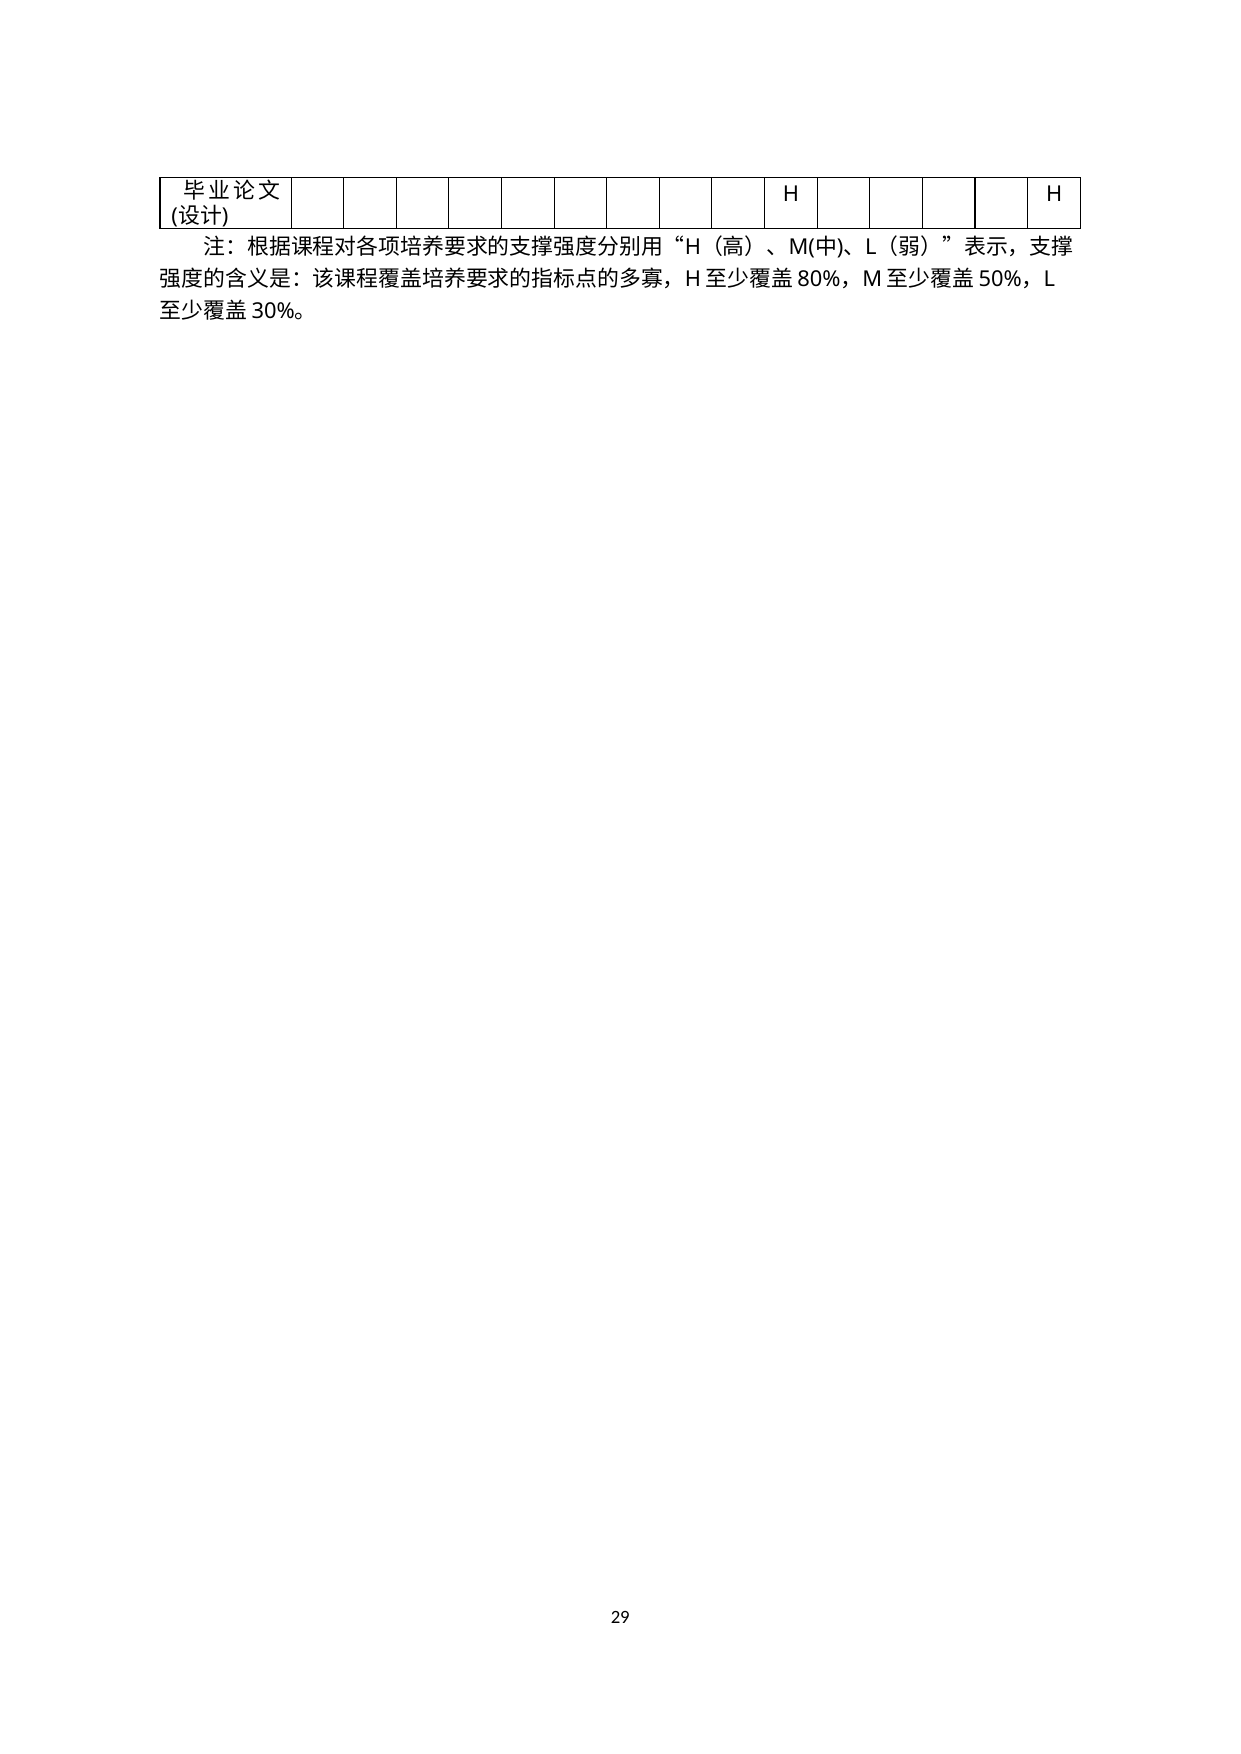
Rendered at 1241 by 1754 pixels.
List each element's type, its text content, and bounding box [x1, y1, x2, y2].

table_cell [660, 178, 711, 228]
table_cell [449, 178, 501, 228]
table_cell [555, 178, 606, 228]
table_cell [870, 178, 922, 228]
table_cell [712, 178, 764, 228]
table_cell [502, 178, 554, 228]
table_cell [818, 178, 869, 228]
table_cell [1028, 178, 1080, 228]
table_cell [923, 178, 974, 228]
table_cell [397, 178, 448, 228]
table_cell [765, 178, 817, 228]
text 注：根据课程对各项培养要求的支撑强度分别用“H（高）、M(中)、L（弱）”表示，支撑强度的含义是：该课程覆盖培养要求的指标点的多寡，H至少覆盖80%，M至少覆盖50%，L至少覆盖30%。 [159, 229, 1081, 324]
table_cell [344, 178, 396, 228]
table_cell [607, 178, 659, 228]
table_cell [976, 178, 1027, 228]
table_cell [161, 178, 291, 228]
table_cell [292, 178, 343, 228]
